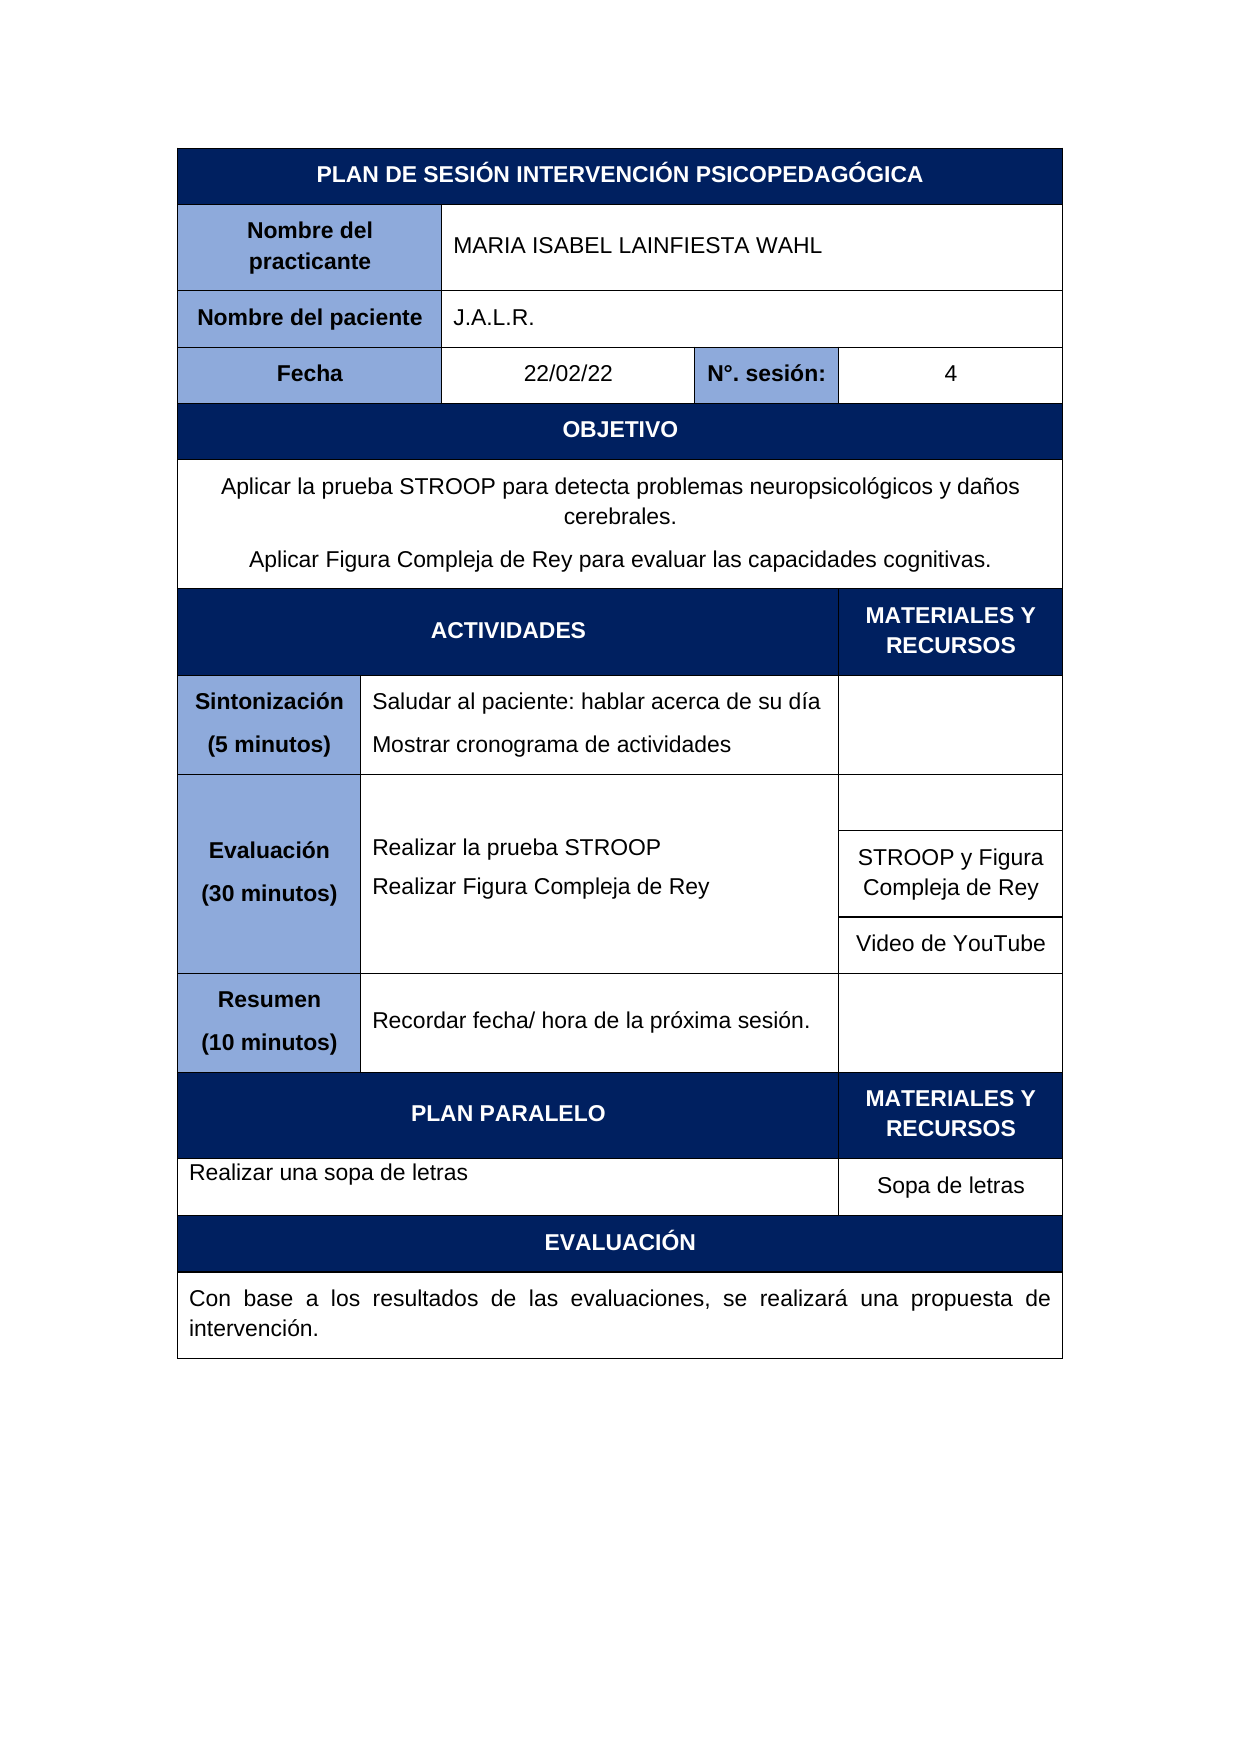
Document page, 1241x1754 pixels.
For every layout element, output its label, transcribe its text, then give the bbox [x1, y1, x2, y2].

table_cell MATERIALES Y RECURSOS [839, 589, 1062, 675]
table_cell STROOP y Figura Compleja de Rey [839, 831, 1062, 916]
table_cell MATERIALES Y RECURSOS [839, 1073, 1062, 1158]
table_cell OBJETIVO [178, 404, 1062, 459]
table_cell MARIA ISABEL LAINFIESTA WAHL [442, 205, 1062, 290]
table_cell Video de YouTube [839, 918, 1062, 973]
table_cell Realizar la prueba STROOP Realizar Figura Compleja de Rey [361, 775, 838, 973]
table_cell Nombre del practicante [178, 205, 441, 290]
table_cell Sopa de letras [839, 1159, 1062, 1215]
table_cell J.A.L.R. [442, 291, 1062, 347]
table_cell Evaluación (30 minutos) [178, 775, 360, 973]
table_cell 22/02/22 [442, 348, 694, 403]
table_cell Fecha [178, 348, 441, 403]
table_cell 4 [839, 348, 1062, 403]
table_cell Aplicar la prueba STROOP para detecta problemas neuropsicológicos y daños cerebrales. Aplicar Figura Compleja de Rey para evaluar las capacidades cognitivas. [178, 460, 1062, 588]
table_cell Resumen (10 minutos) [178, 974, 360, 1072]
table_cell Realizar una sopa de letras [178, 1159, 838, 1215]
table_cell [839, 676, 1062, 774]
table_cell [839, 775, 1062, 830]
table_cell N°. sesión: [695, 348, 838, 403]
table_cell Nombre del paciente [178, 291, 441, 347]
table_cell Con base a los resultados de las evaluaciones, se realizará una propuesta de intervención. [178, 1273, 1062, 1358]
table_cell Sintonización (5 minutos) [178, 676, 360, 774]
table_cell [839, 974, 1062, 1072]
table_cell ACTIVIDADES [178, 589, 838, 675]
table_cell Recordar fecha/ hora de la próxima sesión. [361, 974, 838, 1072]
table_cell EVALUACIÓN [178, 1216, 1062, 1271]
table_cell Saludar al paciente: hablar acerca de su día Mostrar cronograma de actividades [361, 676, 838, 774]
table_cell PLAN PARALELO [178, 1073, 838, 1158]
table_header PLAN DE SESIÓN INTERVENCIÓN PSICOPEDAGÓGICA [178, 149, 1062, 204]
